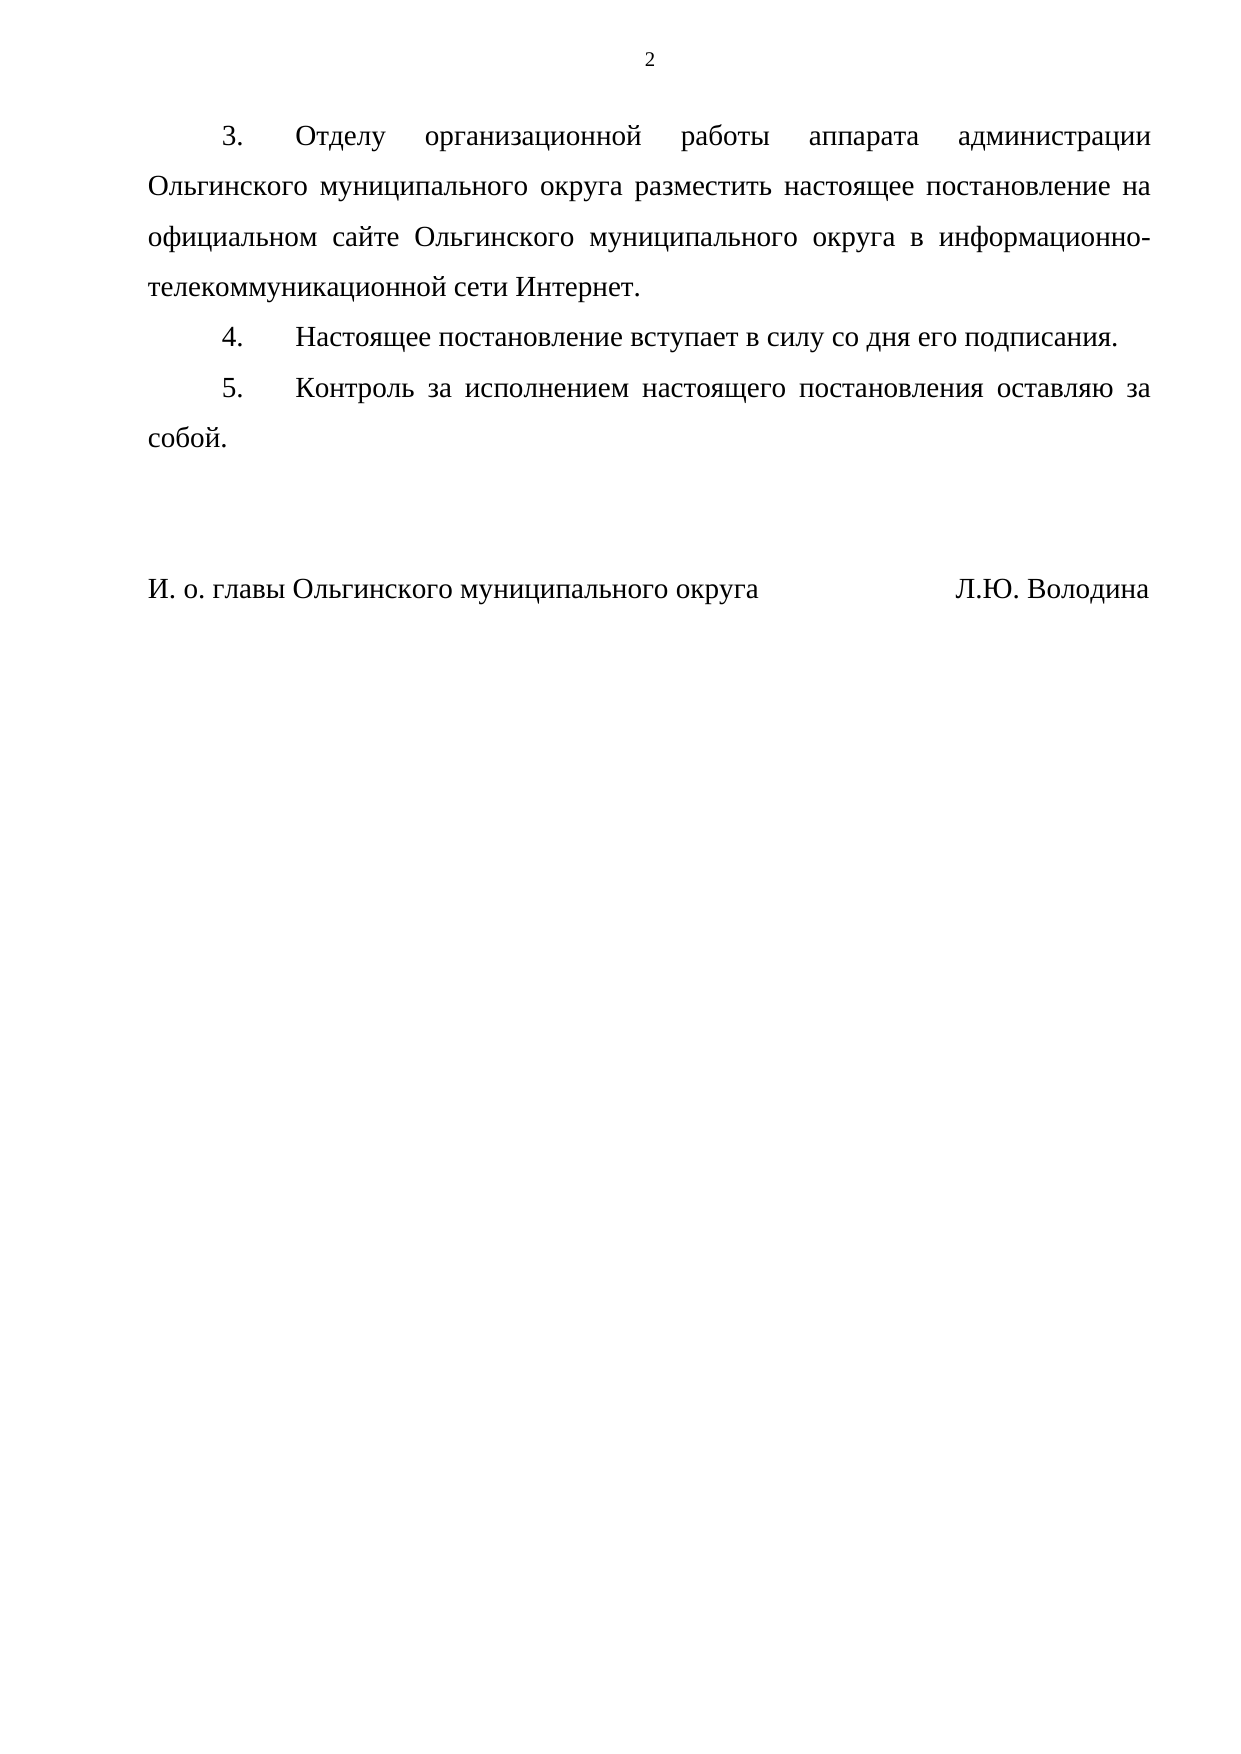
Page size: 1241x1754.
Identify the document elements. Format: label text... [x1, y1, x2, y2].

text И. о. главы Ольгинского муниципального округа Л.Ю. Володина [148, 571, 1152, 604]
list Настоящее постановление вступает в силу со дня его подписания. [148, 319, 1152, 353]
list Контроль за исполнением настоящего постановления оставляю за собой. [148, 370, 1152, 453]
list Отделу организационной работы аппарата администрации Ольгинского муниципального округа разместить настоящее постановление на официальном сайте Ольгинского муниципального округа в информационно-телекоммуникационной сети Интернет. [148, 118, 1152, 303]
